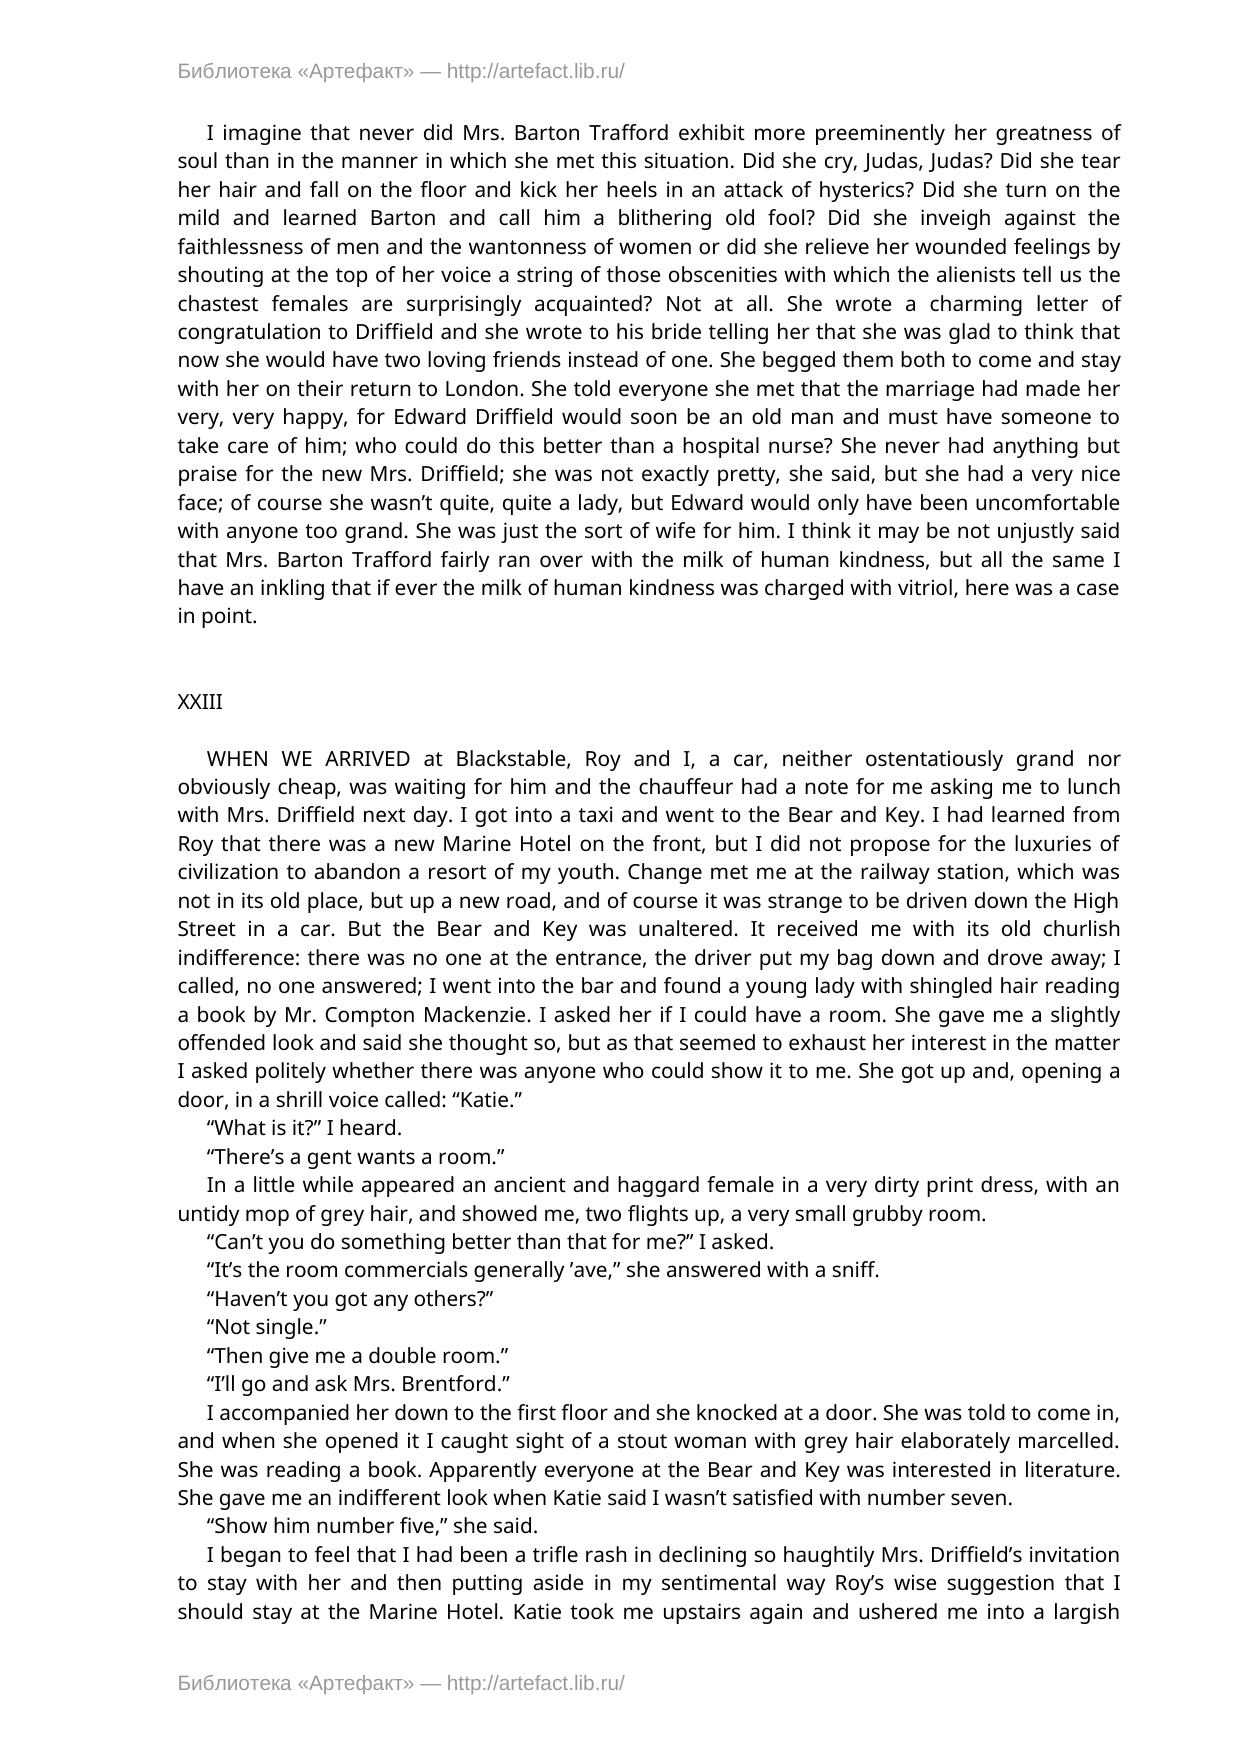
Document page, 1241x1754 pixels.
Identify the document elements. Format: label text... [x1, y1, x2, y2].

text “Can’t you do something better than that for me?” I asked. [177, 1227, 1122, 1256]
text “There’s a gent wants a room.” [177, 1142, 1122, 1170]
text I imagine that never did Mrs. Barton Trafford exhibit more preeminently her greatness of soul than in the manner in which she met this situation. Did she cry, Judas, Judas? Did she tear her hair and fall on the floor and kick her heels in an attack of hysterics? Did she turn on the mild and learned Barton and call him a blithering old fool? Did she inveigh against the faithlessness of men and the wantonness of women or did she relieve her wounded feelings by shouting at the top of her voice a string of those obscenities with which the alienists tell us the chastest females are surprisingly acquainted? Not at all. She wrote a charming letter of congratulation to Driffield and she wrote to his bride telling her that she was glad to think that now she would have two loving friends instead of one. She begged them both to come and stay with her on their return to London. She told everyone she met that the marriage had made her very, very happy, for Edward Driffield would soon be an old man and must have someone to take care of him; who could do this better than a hospital nurse? She never had anything but praise for the new Mrs. Driffield; she was not exactly pretty, she said, but she had a very nice face; of course she wasn’t quite, quite a lady, but Edward would only have been uncomfortable with anyone too grand. She was just the sort of wife for him. I think it may be not unjustly said that Mrs. Barton Trafford fairly ran over with the milk of human kindness, but all the same I have an inkling that if ever the milk of human kindness was charged with vitriol, here was a case in point. [177, 118, 1122, 630]
text “It’s the room commercials generally ’ave,” she answered with a sniff. [177, 1256, 1122, 1284]
text “What is it?” I heard. [177, 1113, 1122, 1142]
text “Haven’t you got any others?” [177, 1284, 1122, 1312]
text I accompanied her down to the first floor and she knocked at a door. She was told to come in, and when she opened it I caught sight of a stout woman with grey hair elaborately marcelled. She was reading a book. Apparently everyone at the Bear and Key was interested in literature. She gave me an indifferent look when Katie said I wasn’t satisfied with number seven. [177, 1398, 1122, 1512]
text “Show him number five,” she said. [177, 1512, 1122, 1540]
text “Not single.” [177, 1312, 1122, 1341]
text In a little while appeared an ancient and haggard female in a very dirty print dress, with an untidy mop of grey hair, and showed me, two flights up, a very small grubby room. [177, 1170, 1122, 1227]
text “Then give me a double room.” [177, 1341, 1122, 1369]
text WHEN WE ARRIVED at Blackstable, Roy and I, a car, neither ostentatiously grand nor obviously cheap, was waiting for him and the chauffeur had a note for me asking me to lunch with Mrs. Driffield next day. I got into a taxi and went to the Bear and Key. I had learned from Roy that there was a new Marine Hotel on the front, but I did not propose for the luxuries of civilization to abandon a resort of my youth. Change met me at the railway station, which was not in its old place, but up a new road, and of course it was strange to be driven down the High Street in a car. But the Bear and Key was unaltered. It received me with its old churlish indifference: there was no one at the entrance, the driver put my bag down and drove away; I called, no one answered; I went into the bar and found a young lady with shingled hair reading a book by Mr. Compton Mackenzie. I asked her if I could have a room. She gave me a slightly offended look and said she thought so, but as that seemed to exhaust her interest in the matter I asked politely whether there was anyone who could show it to me. She got up and, opening a door, in a shrill voice called: “Katie.” [177, 744, 1122, 1113]
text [177, 1540, 1122, 1625]
subtitle XXIII [177, 687, 1122, 715]
text “I’ll go and ask Mrs. Brentford.” [177, 1369, 1122, 1398]
